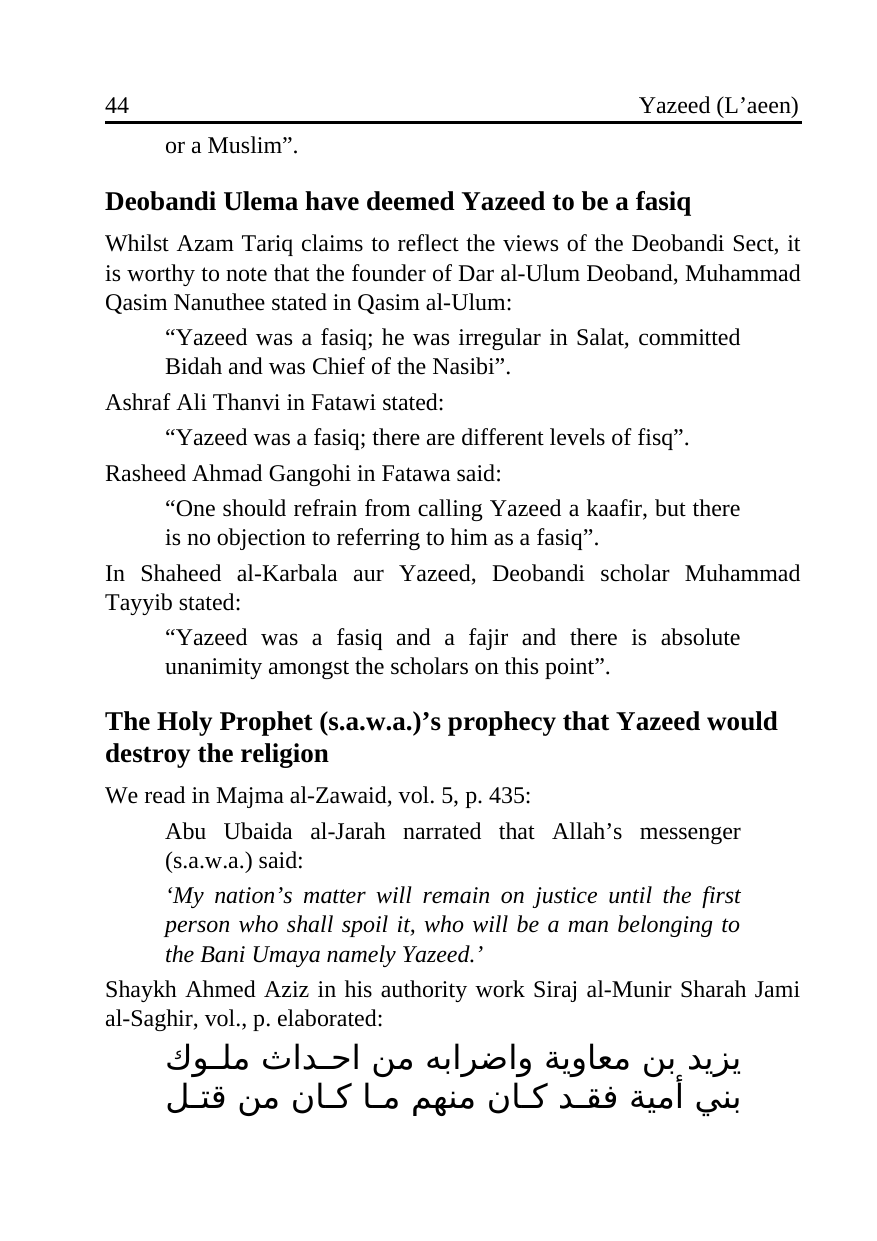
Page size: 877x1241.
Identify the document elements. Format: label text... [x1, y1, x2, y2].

text Whilst Azam Tariq claims to reflect the views of the Deobandi Sect, it is worthy to note that the founder of Dar al-Ulum Deoband, Muhammad Qasim Nanuthee stated in Qasim al-Ulum: [105, 228, 802, 316]
text Shaykh Ahmed Aziz in his authority work Siraj al-Munir Sharah Jami al-Saghir, vol., p. elaborated: [105, 974, 802, 1032]
text Abu Ubaida al-Jarah narrated that Allah’s messenger (s.a.w.a.) said: [165, 816, 742, 874]
text “One should refrain from calling Yazeed a kaafir, but there is no objection to referring to him as a fasiq”. [165, 493, 742, 551]
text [165, 131, 742, 160]
text Ashraf Ali Thanvi in Fatawi stated: [105, 387, 802, 416]
text “Yazeed was a fasiq; there are different levels of fisq”. [165, 422, 742, 451]
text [165, 1039, 742, 1116]
text “Yazeed was a fasiq and a fajir and there is absolute unanimity amongst the scholars on this point”. [165, 622, 742, 681]
subtitle The Holy Prophet (s.a.w.a.)’s prophecy that Yazeed would destroy the religion [105, 706, 802, 768]
text Rasheed Ahmad Gangohi in Fatawa said: [105, 458, 802, 487]
text ‘My nation’s matter will remain on justice until the first person who shall spoil it, who will be a man belonging to the Bani Umaya namely Yazeed.’ [165, 880, 742, 968]
subtitle Deobandi Ulema have deemed Yazeed to be a fasiq [105, 185, 802, 216]
text In Shaheed al-Karbala aur Yazeed, Deobandi scholar Muhammad Tayyib stated: [105, 558, 802, 616]
text “Yazeed was a fasiq; he was irregular in Salat, committed Bidah and was Chief of the Nasibi”. [165, 322, 742, 381]
text We read in Majma al-Zawaid, vol. 5, p. 435: [105, 780, 802, 809]
